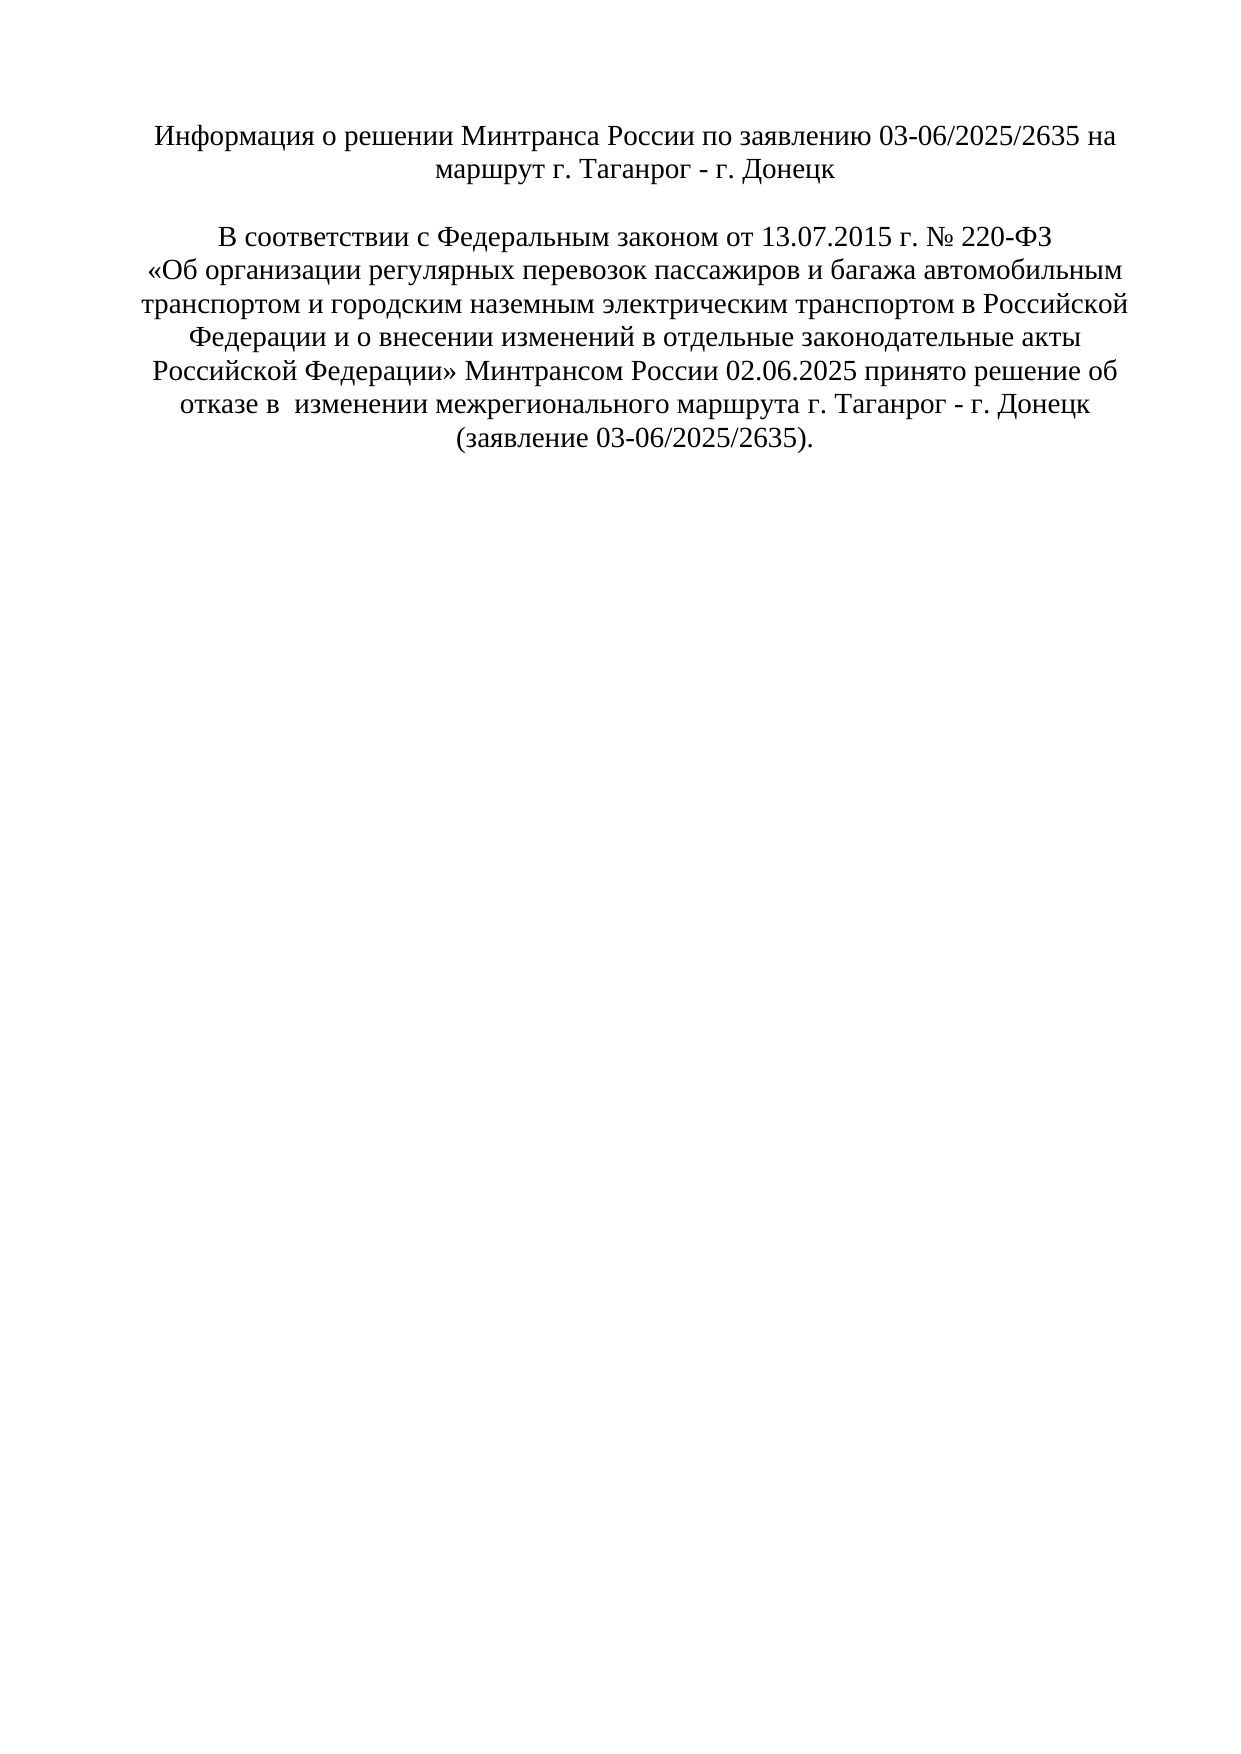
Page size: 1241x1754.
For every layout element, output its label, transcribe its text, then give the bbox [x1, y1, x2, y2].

text В соответствии с Федеральным законом от 13.07.2015 г. № 220-ФЗ «Об организации регулярных перевозок пассажиров и багажа автомобильным транспортом и городским наземным электрическим транспортом в Российской Федерации и о внесении изменений в отдельные законодательные акты Российской Федерации» Минтрансом России 02.06.2025 принято решение об отказе в изменении межрегионального маршрута г. Таганрог - г. Донецк (заявление 03-06/2025/2635). [118, 219, 1152, 453]
text Информация о решении Минтранса России по заявлению 03-06/2025/2635 на маршрут г. Таганрог - г. Донецк [118, 118, 1152, 185]
